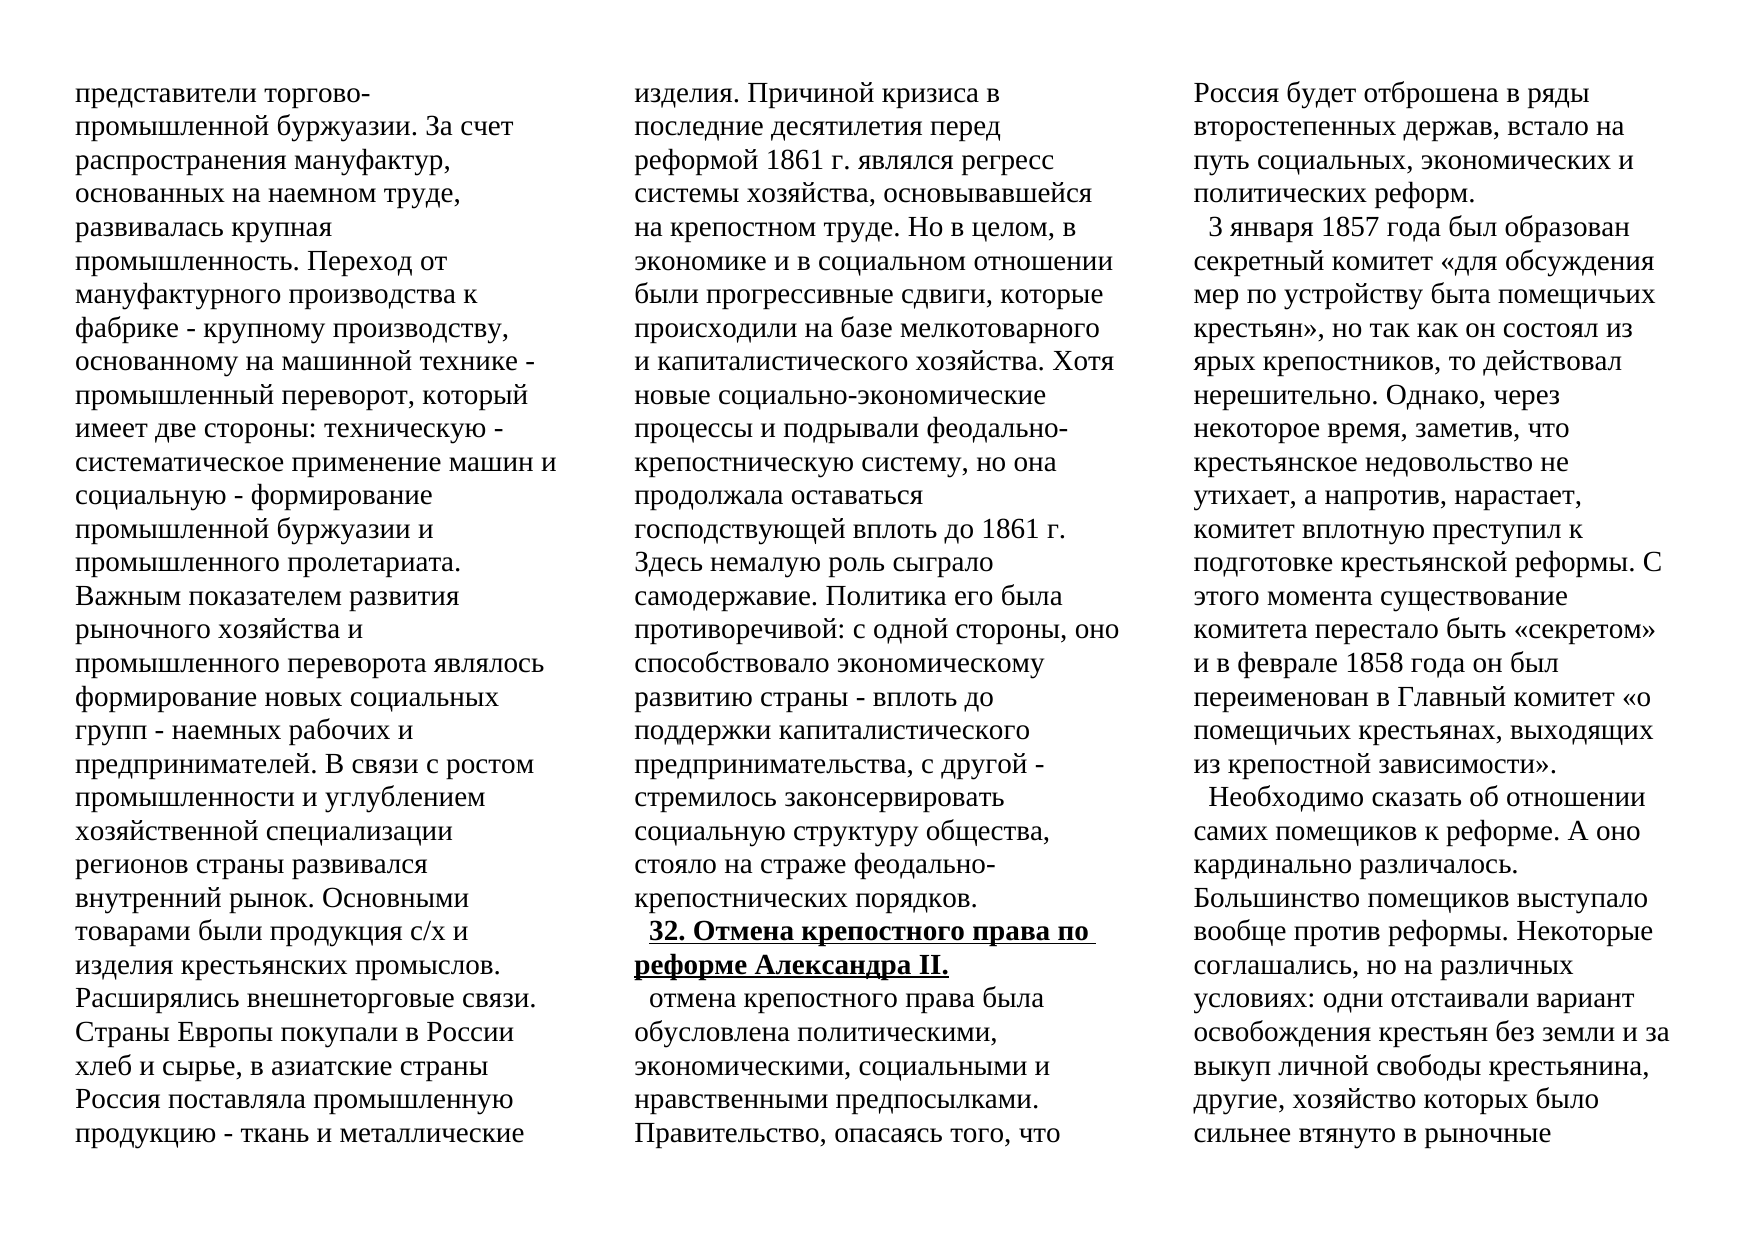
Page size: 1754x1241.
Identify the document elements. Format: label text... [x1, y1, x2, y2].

text 3 января 1857 года был образован секретный комитет «для обсуждения мер по устройству быта помещичьих крестьян», но так как он состоял из ярых крепостников, то действовал нерешительно. Однако, через некоторое время, заметив, что крестьянское недовольство не утихает, а напротив, нарастает, комитет вплотную преступил к подготовке крестьянской реформы. С этого момента существование комитета перестало быть «секретом» и в феврале 1858 года он был переименован в Главный комитет «о помещичьих крестьянах, выходящих из крепостной зависимости». [1193, 209, 1679, 779]
text отмена крепостного права была обусловлена политическими, экономическими, социальными и нравственными предпосылками. Правительство, опасаясь того, что Россия будет отброшена в ряды второстепенных держав, встало на путь социальных, экономических и политических реформ. [1193, 75, 1679, 209]
text 32. Отмена крепостного права по реформе Александра II. [634, 913, 1119, 981]
text отмена крепостного права была обусловлена политическими, экономическими, социальными и нравственными предпосылками. Правительство, опасаясь того, что Россия будет отброшена в ряды второстепенных держав, встало на путь социальных, экономических и политических реформ. [634, 981, 1119, 1148]
